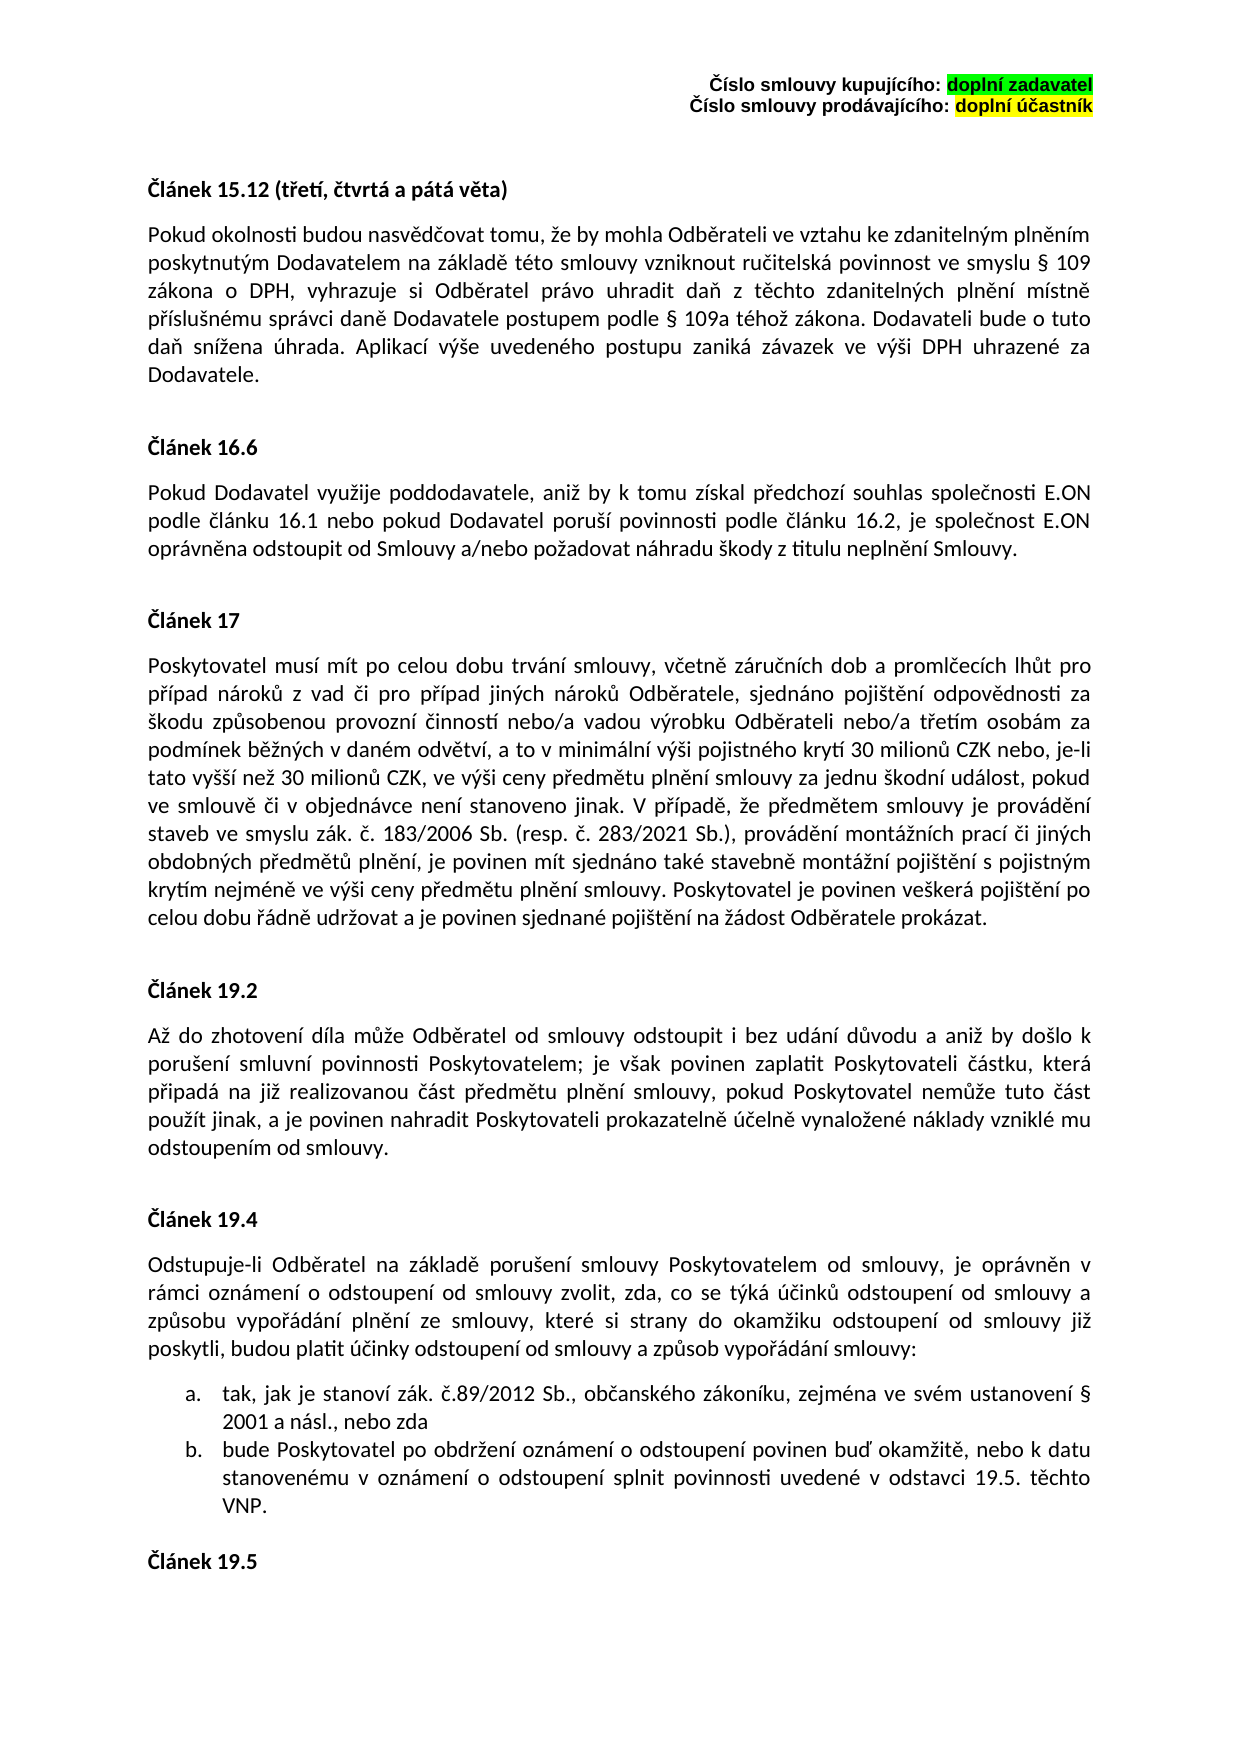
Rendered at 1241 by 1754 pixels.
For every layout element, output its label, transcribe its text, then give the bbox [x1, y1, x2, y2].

text Článek 19.2 [148, 976, 1093, 1004]
list tak, jak je stanoví zák. č.89/2012 Sb., občanského zákoníku, zejména ve svém ustanovení § 2001 a násl., nebo zda [185, 1379, 1093, 1435]
text Pokud okolnosti budou nasvědčovat tomu, že by mohla Odběrateli ve vztahu ke zdanitelným plněním poskytnutým Dodavatelem na základě této smlouvy vzniknout ručitelská povinnost ve smyslu § 109 zákona o DPH, vyhrazuje si Odběratel právo uhradit daň z těchto zdanitelných plnění místně příslušnému správci daně Dodavatele postupem podle § 109a téhož zákona. Dodavateli bude o tuto daň snížena úhrada. Aplikací výše uvedeného postupu zaniká závazek ve výši DPH uhrazené za Dodavatele. [148, 220, 1093, 388]
text Odstupuje-li Odběratel na základě porušení smlouvy Poskytovatelem od smlouvy, je oprávněn v rámci oznámení o odstoupení od smlouvy zvolit, zda, co se týká účinků odstoupení od smlouvy a způsobu vypořádání plnění ze smlouvy, které si strany do okamžiku odstoupení od smlouvy již poskytli, budou platit účinky odstoupení od smlouvy a způsob vypořádání smlouvy: [148, 1250, 1093, 1362]
text Článek 17 [148, 607, 1093, 634]
text Článek 19.4 [148, 1206, 1093, 1234]
text Článek 19.5 [148, 1547, 1093, 1575]
text Až do zhotovení díla může Odběratel od smlouvy odstoupit i bez udání důvodu a aniž by došlo k porušení smluvní povinnosti Poskytovatelem; je však povinen zaplatit Poskytovateli částku, která připadá na již realizovanou část předmětu plnění smlouvy, pokud Poskytovatel nemůže tuto část použít jinak, a je povinen nahradit Poskytovateli prokazatelně účelně vynaložené náklady vzniklé mu odstoupením od smlouvy. [148, 1021, 1093, 1161]
text Článek 16.6 [148, 433, 1093, 461]
list bude Poskytovatel po obdržení oznámení o odstoupení povinen buď okamžitě, nebo k datu stanovenému v oznámení o odstoupení splnit povinnosti uvedené v odstavci 19.5. těchto VNP. [185, 1435, 1093, 1519]
text Poskytovatel musí mít po celou dobu trvání smlouvy, včetně záručních dob a promlčecích lhůt pro případ nároků z vad či pro případ jiných nároků Odběratele, sjednáno pojištění odpovědnosti za škodu způsobenou provozní činností nebo/a vadou výrobku Odběrateli nebo/a třetím osobám za podmínek běžných v daném odvětví, a to v minimální výši pojistného krytí 30 milionů CZK nebo, je-li tato vyšší než 30 milionů CZK, ve výši ceny předmětu plnění smlouvy za jednu škodní událost, pokud ve smlouvě či v objednávce není stanoveno jinak. V případě, že předmětem smlouvy je provádění staveb ve smyslu zák. č. 183/2006 Sb. (resp. č. 283/2021 Sb.), provádění montážních prací či jiných obdobných předmětů plnění, je povinen mít sjednáno také stavebně montážní pojištění s pojistným krytím nejméně ve výši ceny předmětu plnění smlouvy. Poskytovatel je povinen veškerá pojištění po celou dobu řádně udržovat a je povinen sjednané pojištění na žádost Odběratele prokázat. [148, 651, 1093, 931]
text Pokud Dodavatel využije poddodavatele, aniž by k tomu získal předchozí souhlas společnosti E.ON podle článku 16.1 nebo pokud Dodavatel poruší povinnosti podle článku 16.2, je společnost E.ON oprávněna odstoupit od Smlouvy a/nebo požadovat náhradu škody z titulu neplnění Smlouvy. [148, 478, 1093, 562]
text Článek 15.12 (třetí, čtvrtá a pátá věta) [148, 176, 1093, 204]
